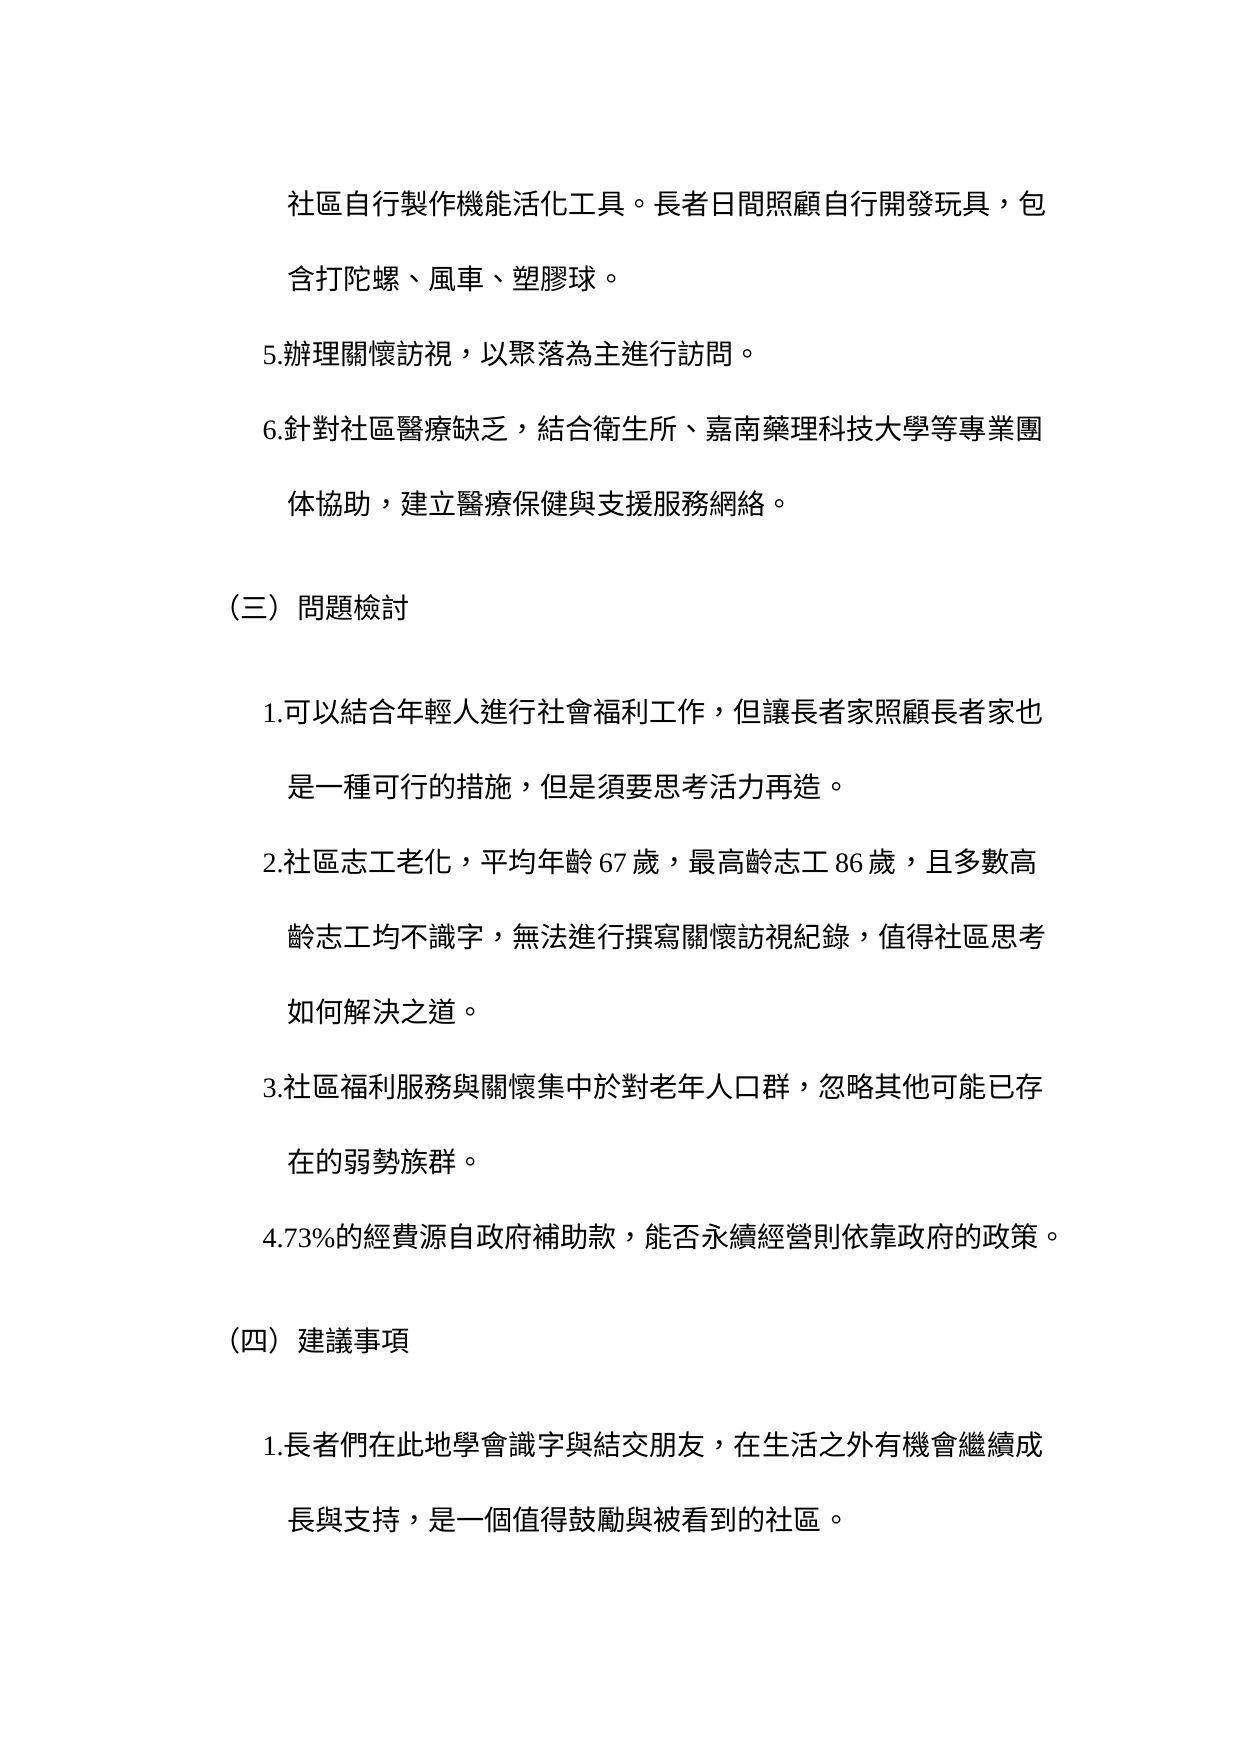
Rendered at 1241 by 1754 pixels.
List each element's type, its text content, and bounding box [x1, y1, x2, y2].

text （四）建議事項 [187, 1302, 1053, 1377]
text 5.辦理關懷訪視，以聚落為主進行訪問。 [262, 314, 1053, 389]
text 1.長者們在此地學會識字與結交朋友，在生活之外有機會繼續成長與支持，是一個值得鼓勵與被看到的社區。 [262, 1406, 1053, 1556]
text 1.可以結合年輕人進行社會福利工作，但讓長者家照顧長者家也是一種可行的措施，但是須要思考活力再造。 [262, 673, 1053, 823]
text 6.針對社區醫療缺乏，結合衛生所、嘉南藥理科技大學等專業團体協助，建立醫療保健與支援服務網絡。 [262, 389, 1053, 539]
text （三）問題檢討 [187, 569, 1053, 644]
text 4.73%的經費源自政府補助款，能否永續經營則依靠政府的政策。 [262, 1198, 1053, 1273]
text 2.社區志工老化，平均年齡67歲，最高齡志工86歲，且多數高齡志工均不識字，無法進行撰寫關懷訪視紀錄，值得社區思考如何解決之道。 [262, 823, 1053, 1048]
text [262, 164, 1053, 314]
text 3.社區福利服務與關懷集中於對老年人口群，忽略其他可能已存在的弱勢族群。 [262, 1048, 1053, 1198]
